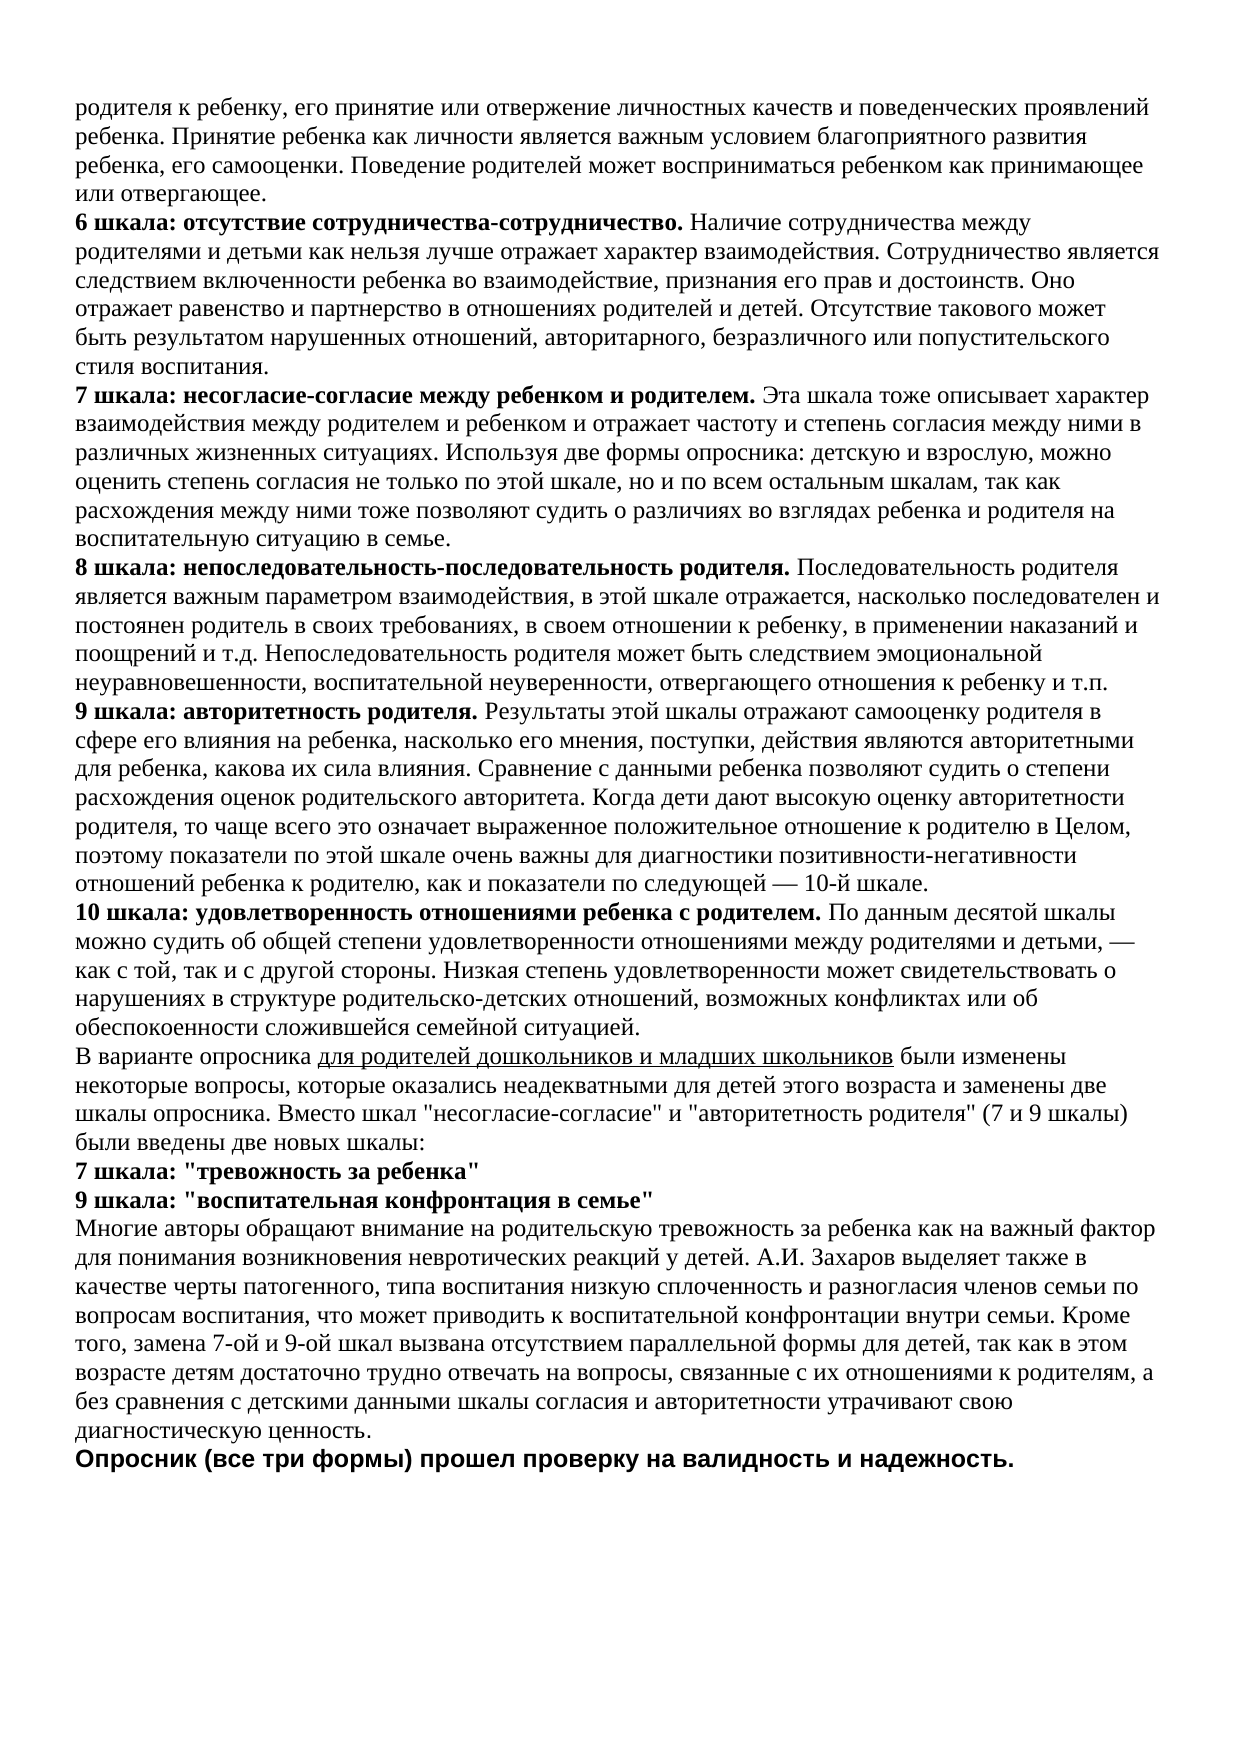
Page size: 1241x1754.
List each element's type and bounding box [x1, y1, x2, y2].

table_header [74, 75, 1164, 1578]
